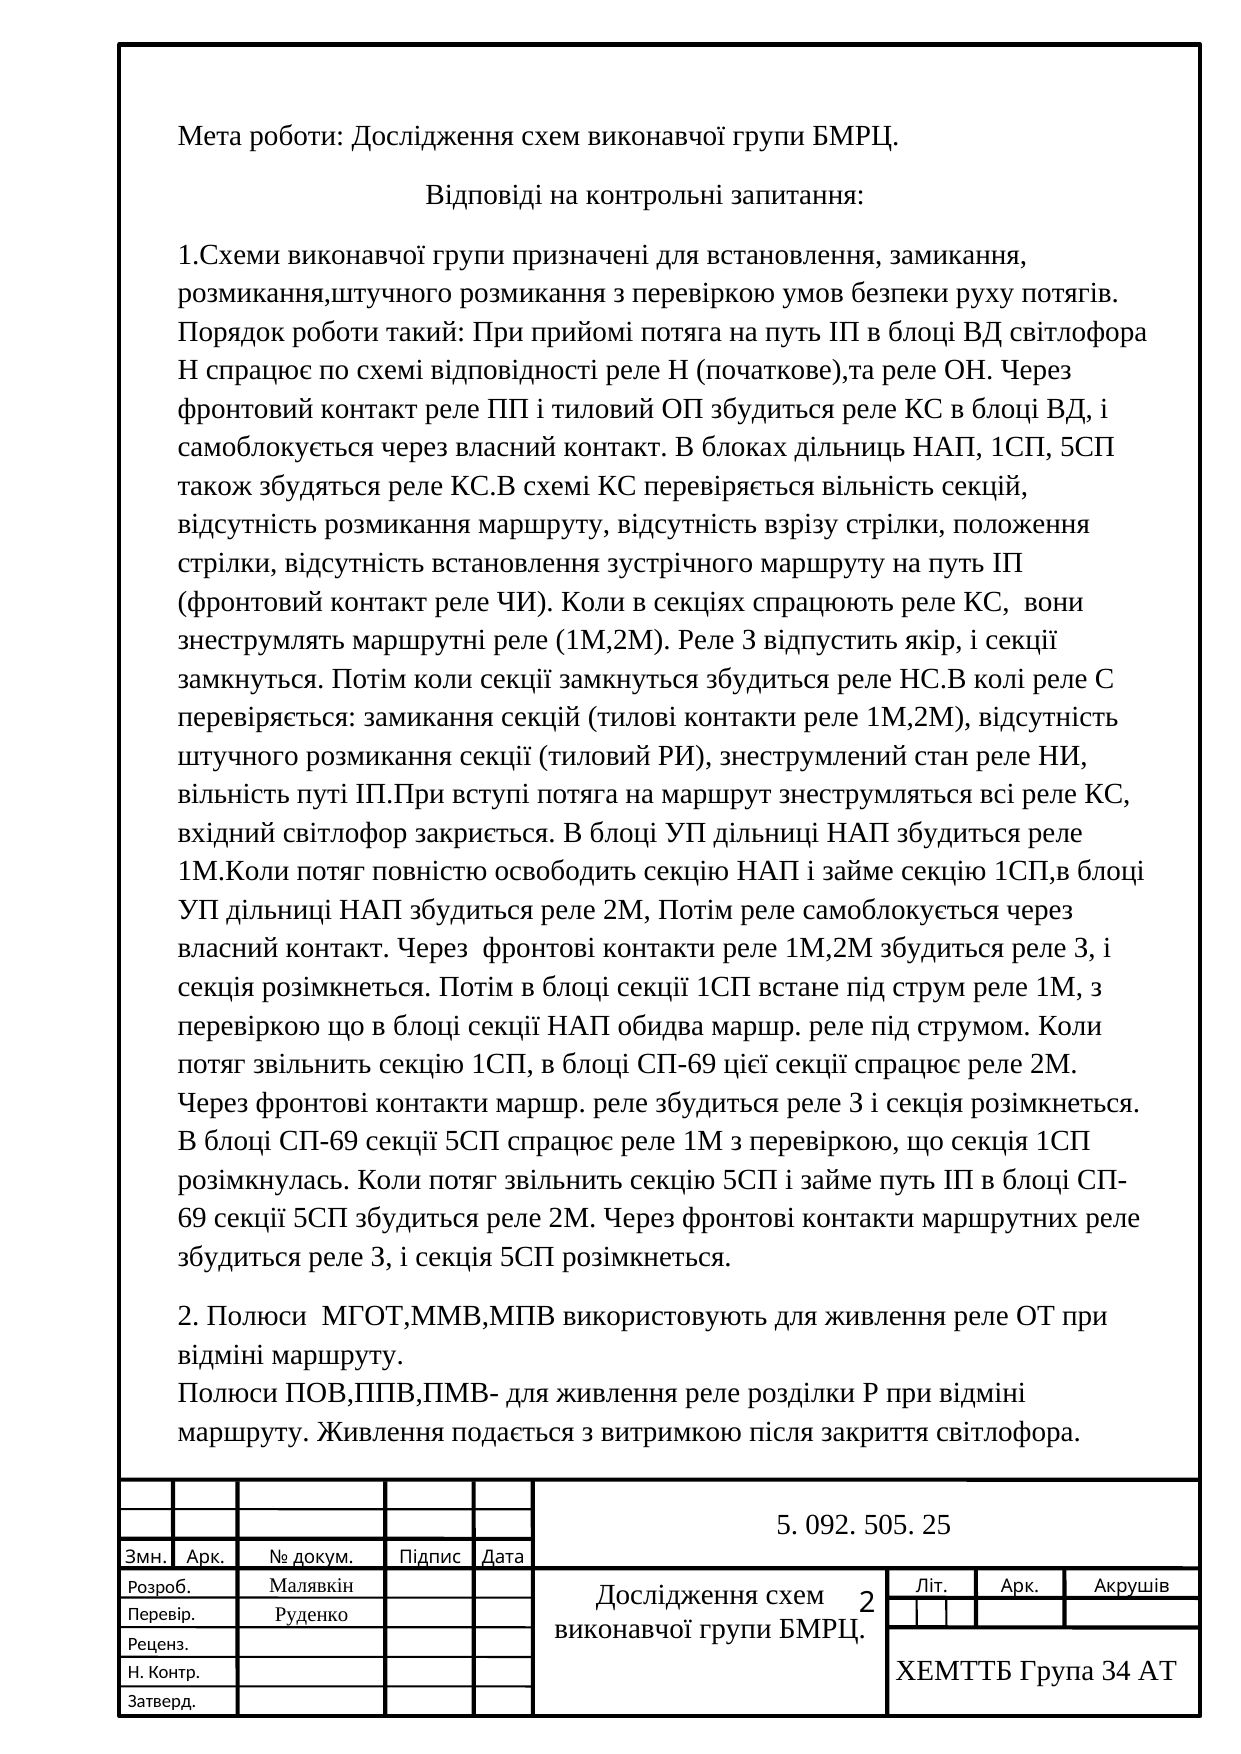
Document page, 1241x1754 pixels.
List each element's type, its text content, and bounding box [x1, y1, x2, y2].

text 1.Схеми виконавчої групи призначені для встановлення, замикання, розмикання,штучного розмикання з перевіркою умов безпеки руху потягів. Порядок роботи такий: При прийомі потяга на путь IП в блоці ВД світлофора Н спрацює по схемі відповідності реле Н (початкове),та реле ОН. Через фронтовий контакт реле ПП і тиловий ОП збудиться реле КС в блоці ВД, і самоблокується через власний контакт. В блоках дільниць НАП, 1СП, 5СП також збудяться реле КС.В схемі КС перевіряється вільність секцій, відсутність розмикання маршруту, відсутність взрізу стрілки, положення стрілки, відсутність встановлення зустрічного маршруту на путь IП (фронтовий контакт реле ЧИ). Коли в секціях спрацюють реле КС, вони знеструмлять маршрутні реле (1М,2М). Реле З відпустить якір, і секції замкнуться. Потім коли секції замкнуться збудиться реле НС.В колі реле С перевіряється: замикання секцій (тилові контакти реле 1М,2М), відсутність штучного розмикання секції (тиловий РИ), знеструмлений стан реле НИ, вільність путі IП.При вступі потяга на маршрут знеструмляться всі реле КС, вхідний світлофор закриється. В блоці УП дільниці НАП збудиться реле 1М.Коли потяг повністю освободить секцію НАП і займе секцію 1СП,в блоці УП дільниці НАП збудиться реле 2М, Потім реле самоблокується через власний контакт. Через фронтові контакти реле 1М,2М збудиться реле З, і секція розімкнеться. Потім в блоці секції 1СП встане під струм реле 1М, з перевіркою що в блоці секції НАП обидва маршр. реле під струмом. Коли потяг звільнить секцію 1СП, в блоці СП-69 цієї секції спрацює реле 2М. Через фронтові контакти маршр. реле збудиться реле З і секція розімкнеться. В блоці СП-69 секції 5СП спрацює реле 1М з перевіркою, що секція 1СП розімкнулась. Коли потяг звільнить секцію 5СП і займе путь IП в блоці СП-69 секції 5СП збудиться реле 2М. Через фронтові контакти маршрутних реле збудиться реле З, і секція 5СП розімкнеться. [177, 237, 1152, 1272]
text Відповіді на контрольні запитання: [177, 177, 1152, 211]
text Мета роботи: Дослідження схем виконавчої групи БМРЦ. [177, 118, 1152, 152]
text 2. Полюси МГОТ,ММВ,МПВ використовують для живлення реле ОТ при відміні маршруту. Полюси ПОВ,ППВ,ПМВ- для живлення реле розділки Р при відміні маршруту. Живлення подається з витримкою після закриття світлофора. [177, 1298, 1152, 1447]
